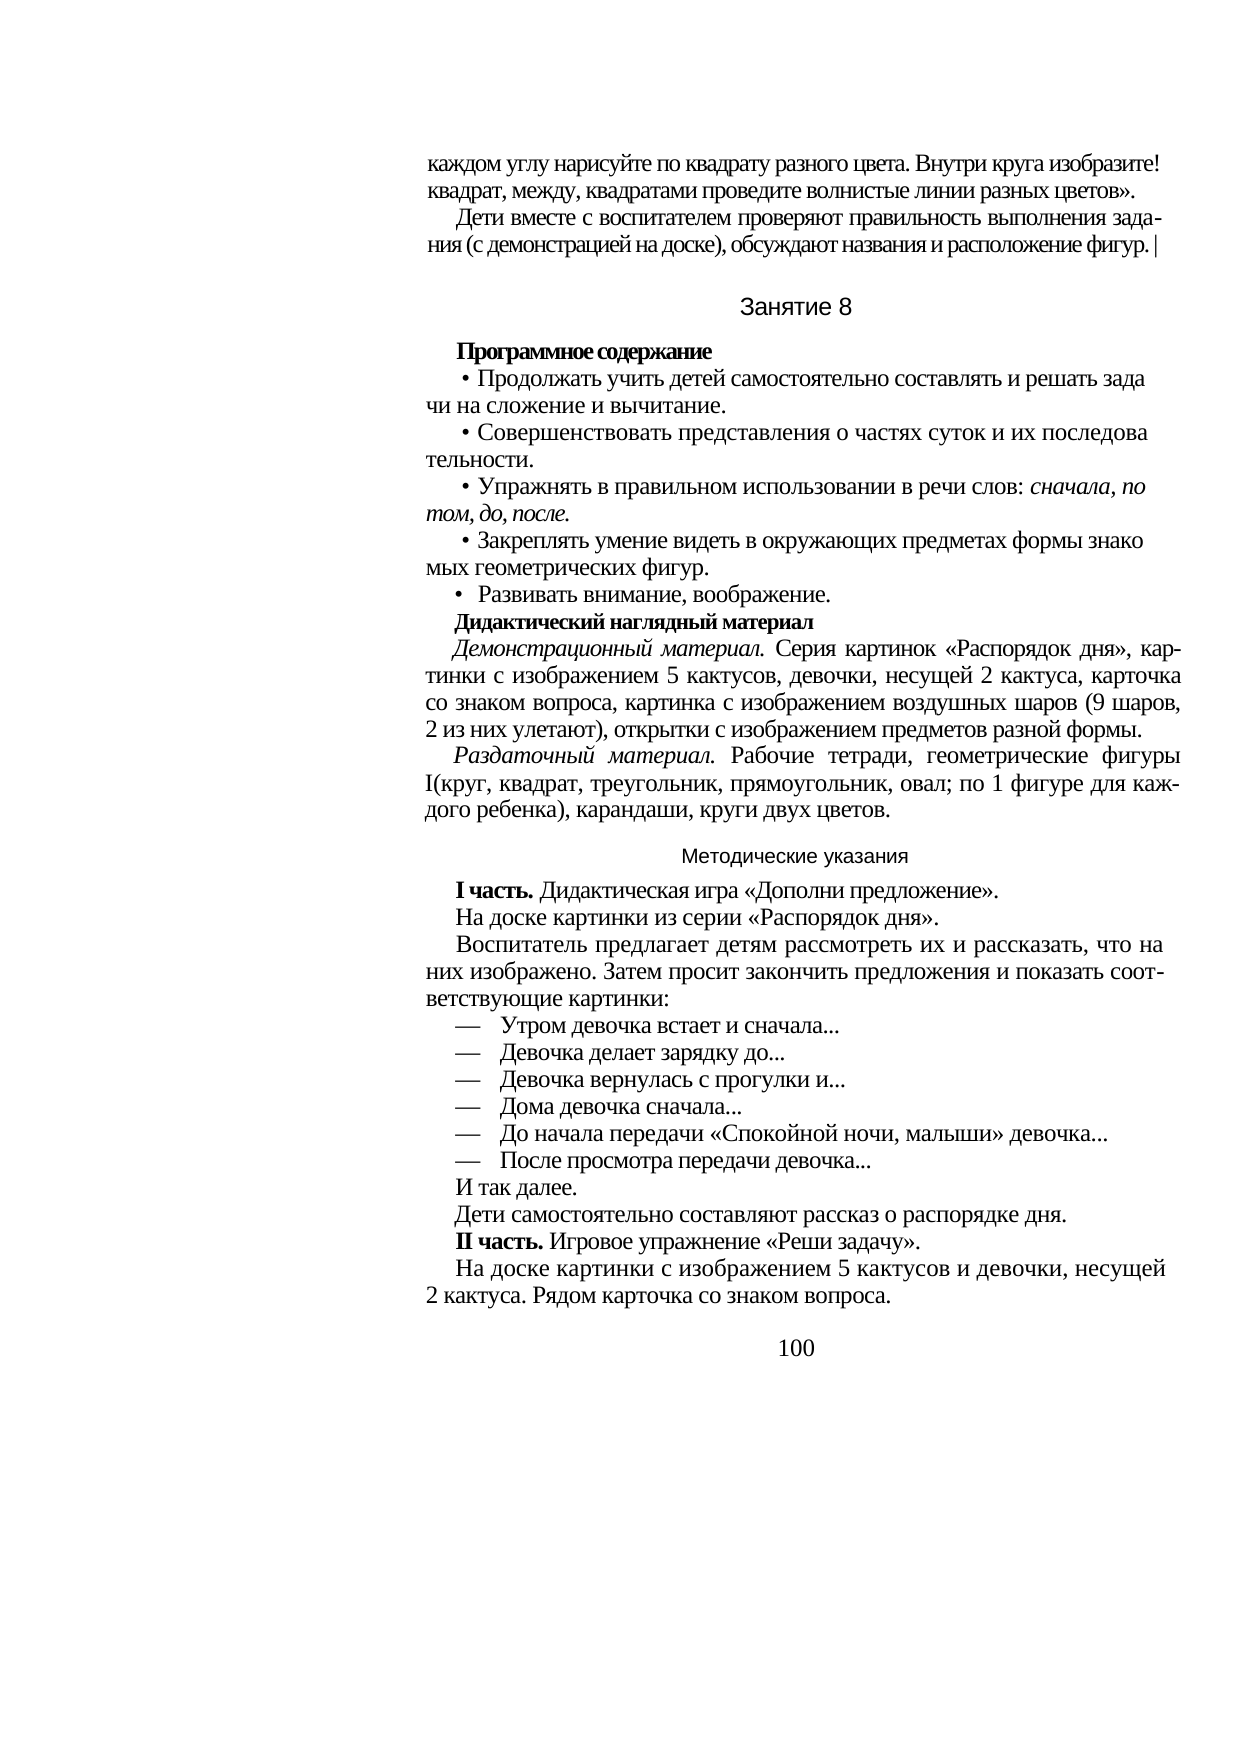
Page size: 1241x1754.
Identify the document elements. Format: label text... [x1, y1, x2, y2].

text Демонстрационный материал. Серия картинок «Распорядок дня», кар- тинки с изображением 5 кактусов, девочки, несущей 2 кактуса, карточка со знаком вопроса, картинка с изображением воздушных шаров (9 шаров, 2 из них улетают), открытки с изображением предметов разной формы. [425, 634, 1182, 742]
text 100 [424, 1333, 1167, 1362]
list Совершенствовать представления о частях суток и их последова тельности. [426, 419, 1182, 473]
list Дома девочка сначала... [455, 1093, 1182, 1120]
list Продолжать учить детей самостоятельно составлять и решать зада чи на сложение и вычитание. [426, 365, 1182, 419]
list Утром девочка встает и сначала... [455, 1012, 1182, 1039]
text II часть. Игровое упражнение «Реши задачу». [455, 1228, 1182, 1255]
list После просмотра передачи девочка... И так далее. [455, 1147, 906, 1201]
text Дети самостоятельно составляют рассказ о распорядке дня. [454, 1201, 1182, 1228]
text Программное содержание [456, 338, 1182, 365]
text Раздаточный материал. Рабочие тетради, геометрические фигуры I(круг, квадрат, треугольник, прямоугольник, овал; по 1 фигуре для каж- дого ребенка), карандаши, круги двух цветов. [424, 742, 1181, 823]
list Девочка вернулась с прогулки и... [455, 1066, 1182, 1093]
text I часть. Дидактическая игра «Дополни предложение». На доске картинки из серии «Распорядок дня». [455, 877, 1044, 931]
text Воспитатель предлагает детям рассмотреть их и рассказать, что на них изображено. Затем просит закончить предложения и показать соответствующие картинки: [426, 931, 1164, 1012]
text • Развивать внимание, воображение. Дидактический наглядный материал [454, 581, 860, 634]
text На доске картинки с изображением 5 кактусов и девочки, несущей 2 кактуса. Рядом карточка со знаком вопроса. [426, 1255, 1166, 1309]
text Дети вместе с воспитателем проверяют правильность выполнения задания (с демонстрацией на доске), обсуждают названия и расположение фигур. | [427, 204, 1162, 258]
text Методические указания [424, 844, 1165, 868]
list Закреплять умение видеть в окружающих предметах формы знако мых геометрических фигур. [426, 527, 1182, 581]
text Занятие 8 [424, 291, 1168, 320]
list Девочка делает зарядку до... [455, 1039, 1182, 1066]
text каждом углу нарисуйте по квадрату разного цвета. Внутри круга изобразите! квадрат, между, квадратами проведите волнистые линии разных цветов». [427, 150, 1161, 204]
list Упражнять в правильном использовании в речи слов: сначала, по том, до, после. [426, 473, 1182, 527]
list До начала передачи «Спокойной ночи, малыши» девочка... [455, 1120, 1182, 1147]
